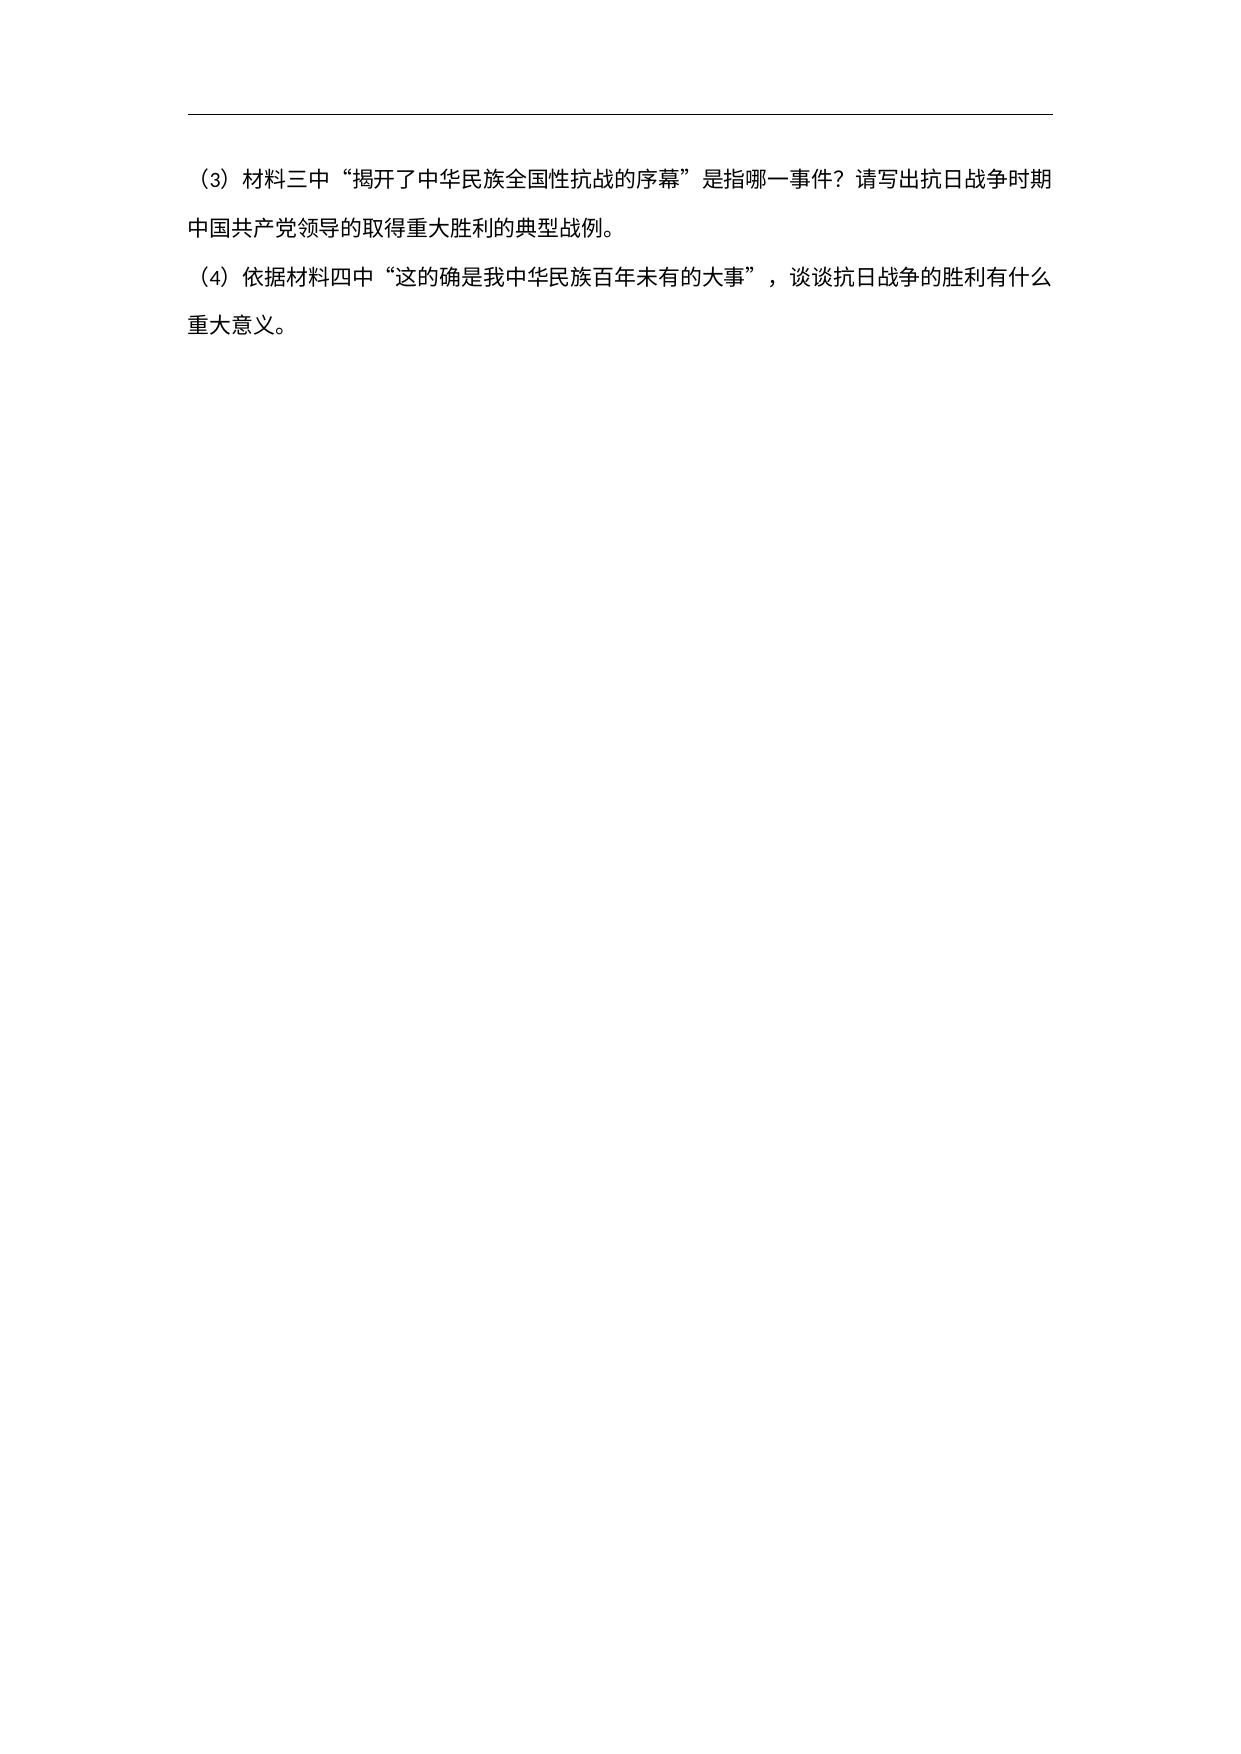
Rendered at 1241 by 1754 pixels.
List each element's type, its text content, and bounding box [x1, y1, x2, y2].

text （3）材料三中“揭开了中华民族全国性抗战的序幕”是指哪一事件？请写出抗日战争时期中国共产党领导的取得重大胜利的典型战例。 [187, 162, 1053, 243]
text （4）依据材料四中“这的确是我中华民族百年未有的大事”，谈谈抗日战争的胜利有什么重大意义。 [187, 259, 1053, 340]
